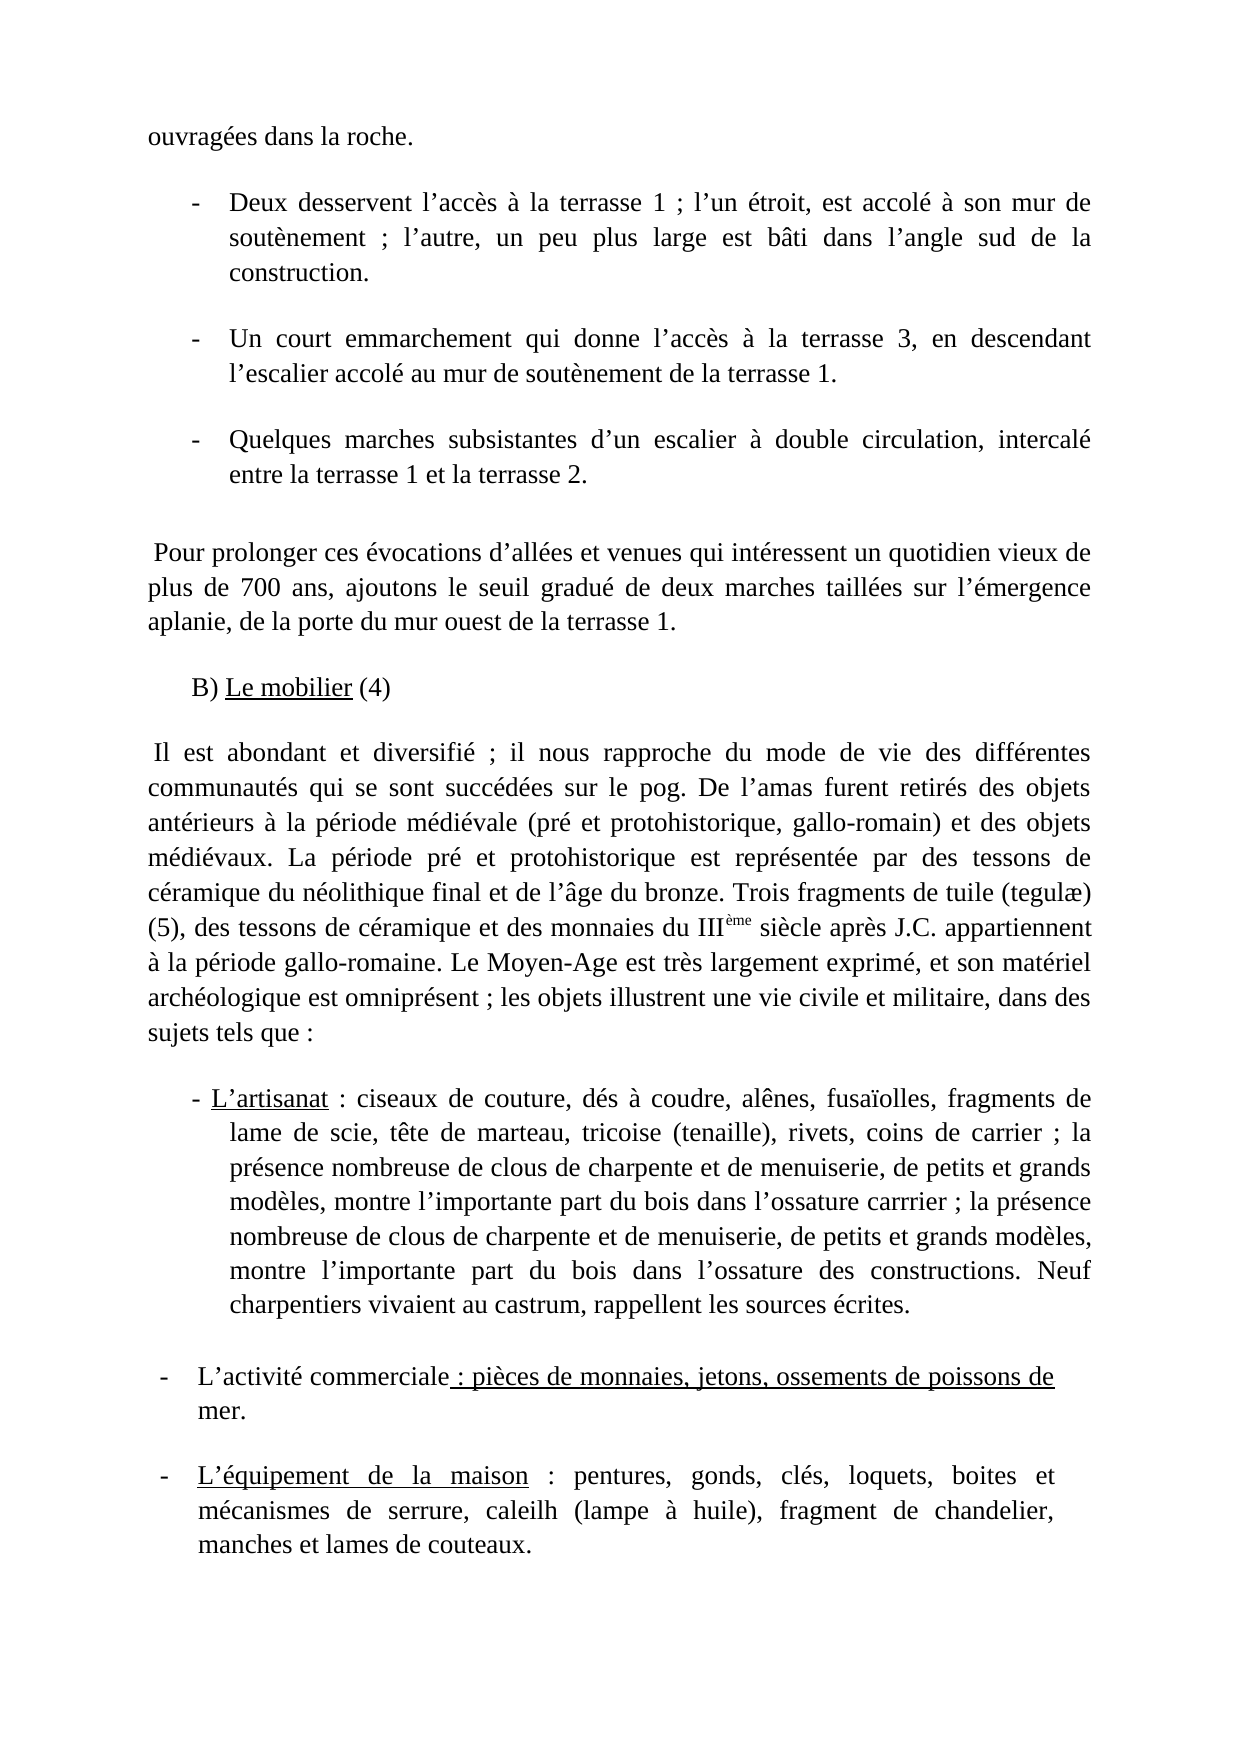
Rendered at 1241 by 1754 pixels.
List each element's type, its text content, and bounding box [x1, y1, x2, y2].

list Quelques marches subsistantes d’un escalier à double circulation, intercalé entre la terrasse 1 et la terrasse 2. [191, 421, 1092, 490]
list L’activité commerciale : pièces de monnaies, jetons, ossements de poissons de mer. [159, 1358, 1055, 1426]
list Deux desservent l’accès à la terrasse 1 ; l’un étroit, est accolé à son mur de soutènement ; l’autre, un peu plus large est bâti dans l’angle sud de la construction. [191, 183, 1092, 288]
list Un court emmarchement qui donne l’accès à la terrasse 3, en descendant l’escalier accolé au mur de soutènement de la terrasse 1. [191, 319, 1092, 389]
text - L’artisanat : ciseaux de couture, dés à coudre, alênes, fusaïolles, fragments de lame de scie, tête de marteau, tricoise (tenaille), rivets, coins de carrier ; la présence nombreuse de clous de charpente et de menuiserie, de petits et grands modèles, montre l’importante part du bois dans l’ossature carrrier ; la présence nombreuse de clous de charpente et de menuiserie, de petits et grands modèles, montre l’importante part du bois dans l’ossature des constructions. Neuf charpentiers vivaient au castrum, rappellent les sources écrites. [191, 1079, 1092, 1321]
text Pour prolonger ces évocations d’allées et venues qui intéressent un quotidien vieux de plus de 700 ans, ajoutons le seuil gradué de deux marches taillées sur l’émergence aplanie, de la porte du mur ouest de la terrasse 1. [148, 534, 1092, 638]
list L’équipement de la maison : pentures, gonds, clés, loquets, boites et mécanismes de serrure, caleilh (lampe à huile), fragment de chandelier, manches et lames de couteaux. [159, 1457, 1055, 1561]
text B) Le mobilier (4) [191, 675, 1092, 702]
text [148, 118, 1092, 153]
text Il est abondant et diversifié ; il nous rapproche du mode de vie des différentes communautés qui se sont succédées sur le pog. De l’amas furent retirés des objets antérieurs à la période médiévale (pré et protohistorique, gallo-romain) et des objets médiévaux. La période pré et protohistorique est représentée par des tessons de céramique du néolithique final et de l’âge du bronze. Trois fragments de tuile (tegulæ) (5), des tessons de céramique et des monnaies du IIIème siècle après J.C. appartiennent à la période gallo-romaine. Le Moyen-Age est très largement exprimé, et son matériel archéologique est omniprésent ; les objets illustrent une vie civile et militaire, dans des sujets tels que : [148, 734, 1092, 1048]
